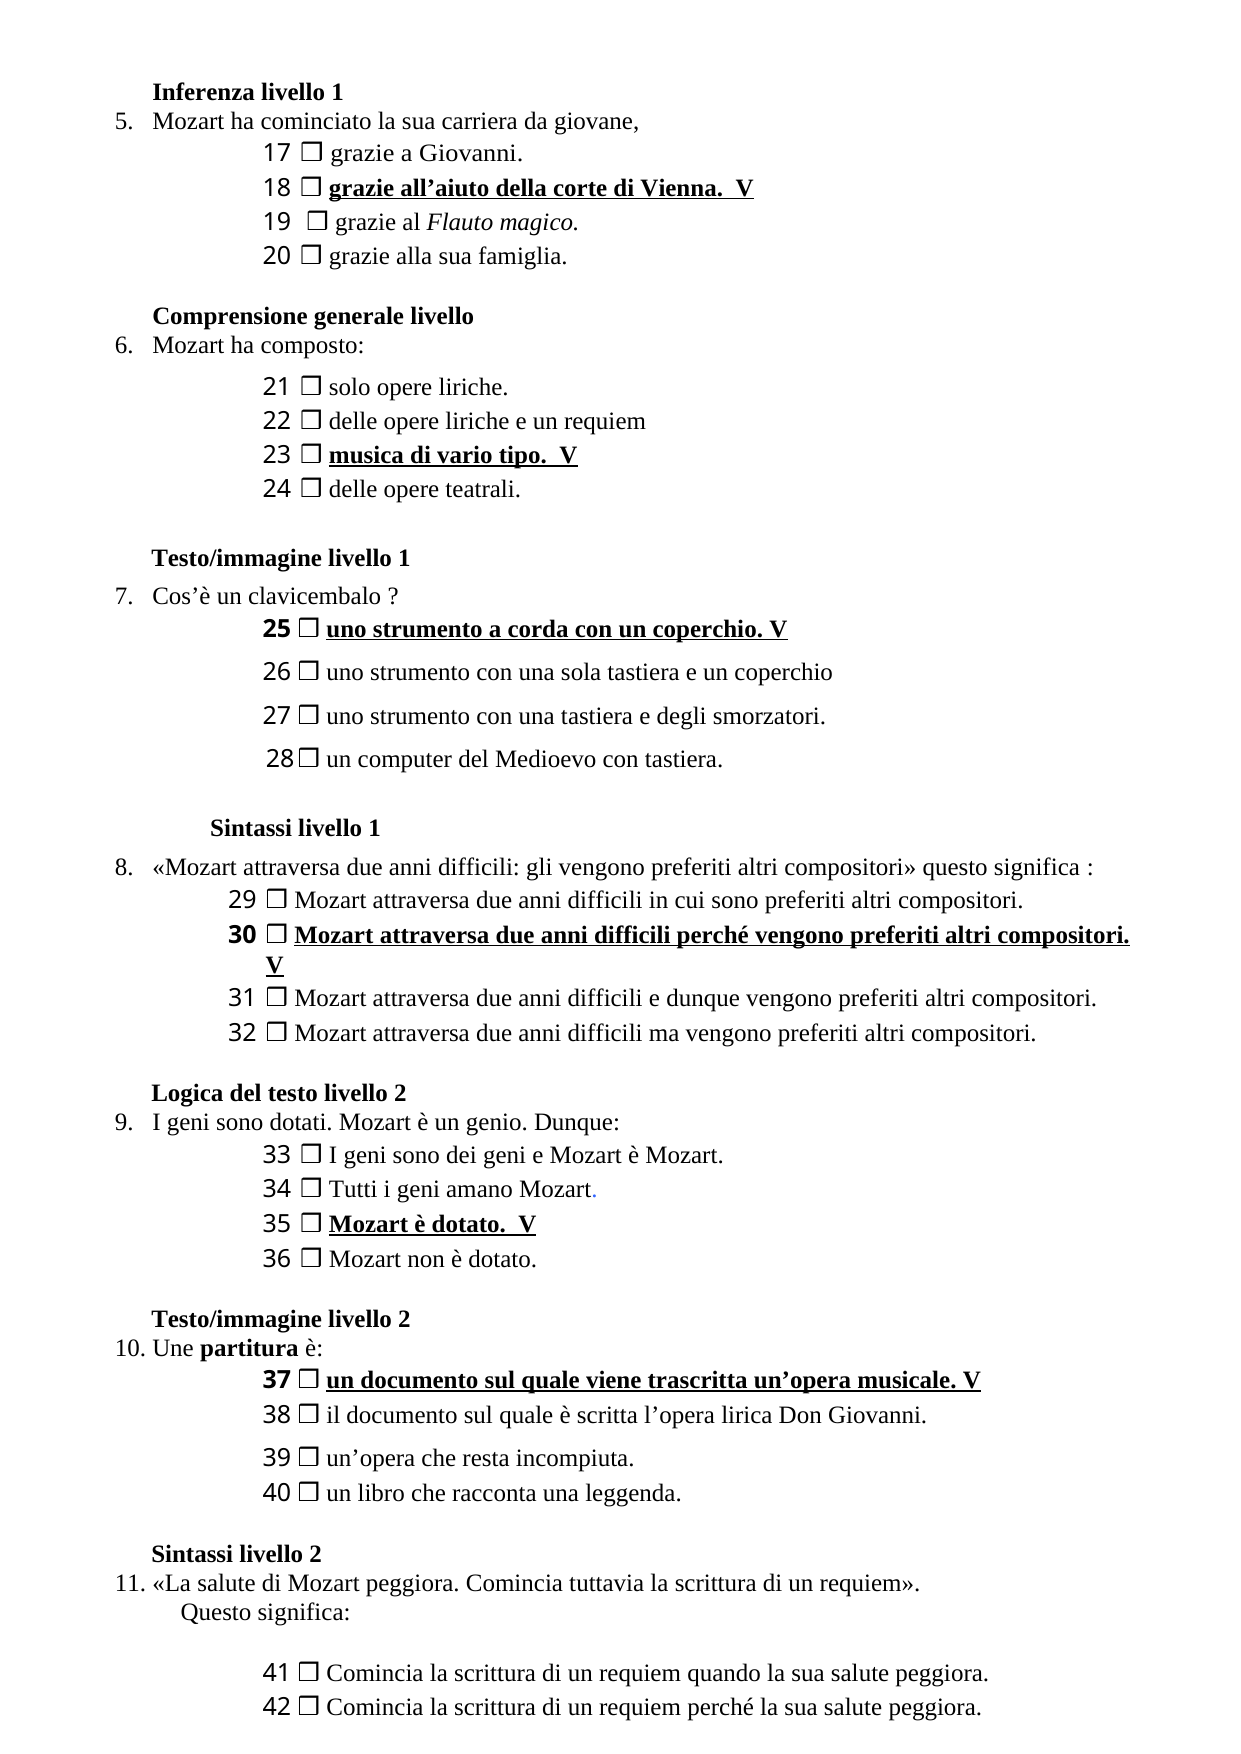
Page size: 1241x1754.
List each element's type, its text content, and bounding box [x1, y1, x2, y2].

list ❒ Mozart attraversa due anni difficili in cui sono preferiti altri compositori. [228, 882, 1132, 916]
list ❒ musica di vario tipo. V [262, 437, 1201, 471]
list ❒ grazie al Flauto magico. [262, 203, 1201, 238]
list ❒ un documento sul quale viene trascritta un’opera musicale. V [262, 1362, 1019, 1396]
text Logica del testo livello 2 [151, 1078, 1132, 1107]
list ❒ uno strumento con una sola tastiera e un coperchio [262, 654, 919, 688]
list ❒ Comincia la scrittura di un requiem perché la sua salute peggiora. [262, 1688, 1079, 1723]
list Une partitura è: [114, 1333, 1201, 1361]
list Mozart ha cominciato la sua carriera da giovane, [114, 106, 1201, 135]
text Sintassi livello 1 [210, 813, 808, 842]
list ❒ il documento sul quale è scritta l’opera lirica Don Giovanni. [262, 1397, 1005, 1431]
list ❒ solo opere liriche. [262, 368, 1201, 403]
list ❒ Comincia la scrittura di un requiem quando la sua salute peggiora. [262, 1654, 1079, 1688]
list I geni sono dotati. Mozart è un genio. Dunque: [114, 1107, 1132, 1136]
list ❒ I geni sono dei geni e Mozart è Mozart. [262, 1137, 1132, 1171]
list «Mozart attraversa due anni difficili: gli vengono preferiti altri compositori» questo significa : [114, 852, 1143, 881]
text Inferenza livello 1 [152, 77, 1201, 106]
list ❒ Mozart non è dotato. [262, 1240, 1132, 1274]
list ❒ un computer del Medioevo con tastiera. [266, 741, 808, 775]
list ❒ grazie all’aiuto della corte di Vienna. V [262, 169, 1201, 203]
list ❒ grazie alla sua famiglia. [262, 238, 1201, 272]
text Testo/immagine livello 2 [151, 1304, 1201, 1333]
list ❒ Mozart attraversa due anni difficili e dunque vengono preferiti altri compositori. [228, 979, 1132, 1014]
list ❒ Mozart è dotato. V [262, 1206, 1132, 1240]
text Testo/immagine livello 1 [151, 543, 1185, 572]
list ❒ un libro che racconta una leggenda. [262, 1475, 939, 1509]
list Cos’è un clavicembalo ? [114, 581, 1185, 610]
list ❒ un’opera che resta incompiuta. [262, 1440, 939, 1474]
list ❒ uno strumento con una tastiera e degli smorzatori. [262, 697, 919, 731]
list ❒ Mozart attraversa due anni difficili perché vengono preferiti altri compositori. V [228, 916, 1132, 979]
list Mozart ha composto: [114, 330, 1201, 359]
text Sintassi livello 2 [151, 1539, 939, 1568]
list ❒ grazie a Giovanni. [262, 135, 1201, 169]
list ❒ Tutti i geni amano Mozart. [262, 1171, 1132, 1205]
list ❒ uno strumento a corda con un coperchio. V [262, 610, 1185, 644]
list ❒ delle opere teatrali. [262, 471, 1201, 505]
text Comprensione generale livello [152, 301, 1201, 330]
list ❒ Mozart attraversa due anni difficili ma vengono preferiti altri compositori. [228, 1014, 1132, 1048]
list ❒ delle opere liriche e un requiem [262, 403, 1201, 437]
text Questo significa: [180, 1597, 1201, 1626]
list «La salute di Mozart peggiora. Comincia tuttavia la scrittura di un requiem». [114, 1568, 1201, 1597]
